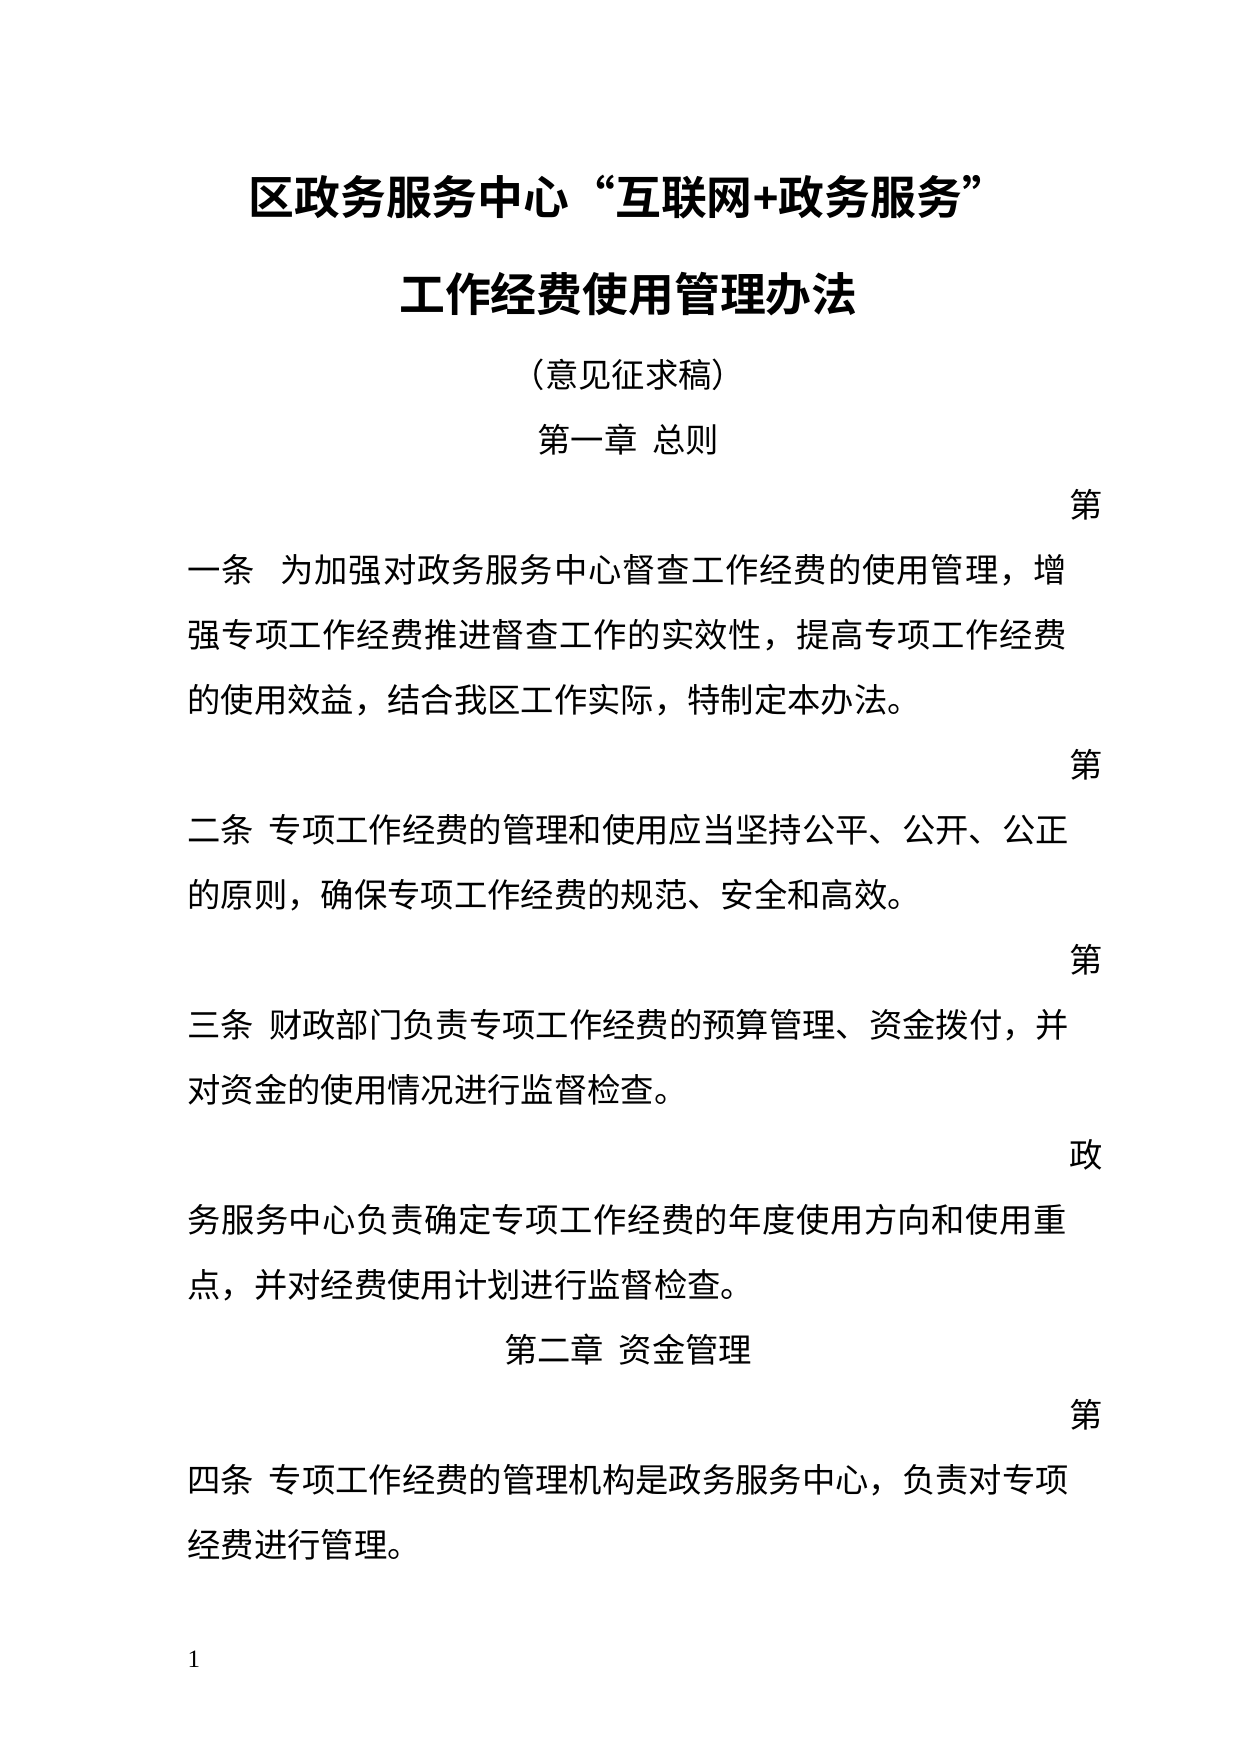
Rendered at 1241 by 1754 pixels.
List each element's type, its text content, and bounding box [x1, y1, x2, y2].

text 工作经费使用管理办法 [187, 243, 1069, 341]
text （意见征求稿） [187, 341, 1069, 406]
text 第一章 总则 [187, 406, 1069, 471]
text 第二条 专项工作经费的管理和使用应当坚持公平、公开、公正的原则，确保专项工作经费的规范、安全和高效。 [187, 731, 1069, 926]
text 第一条 为加强对政务服务中心督查工作经费的使用管理，增强专项工作经费推进督查工作的实效性，提高专项工作经费的使用效益，结合我区工作实际，特制定本办法。 [187, 471, 1069, 731]
text 第二章 资金管理 [187, 1316, 1069, 1381]
text 政务服务中心负责确定专项工作经费的年度使用方向和使用重点，并对经费使用计划进行监督检查。 [187, 1121, 1069, 1316]
text 第四条 专项工作经费的管理机构是政务服务中心，负责对专项经费进行管理。 [187, 1381, 1069, 1576]
text 第三条 财政部门负责专项工作经费的预算管理、资金拨付，并对资金的使用情况进行监督检查。 [187, 926, 1069, 1121]
text 区政务服务中心“互联网+政务服务” [187, 146, 1069, 243]
